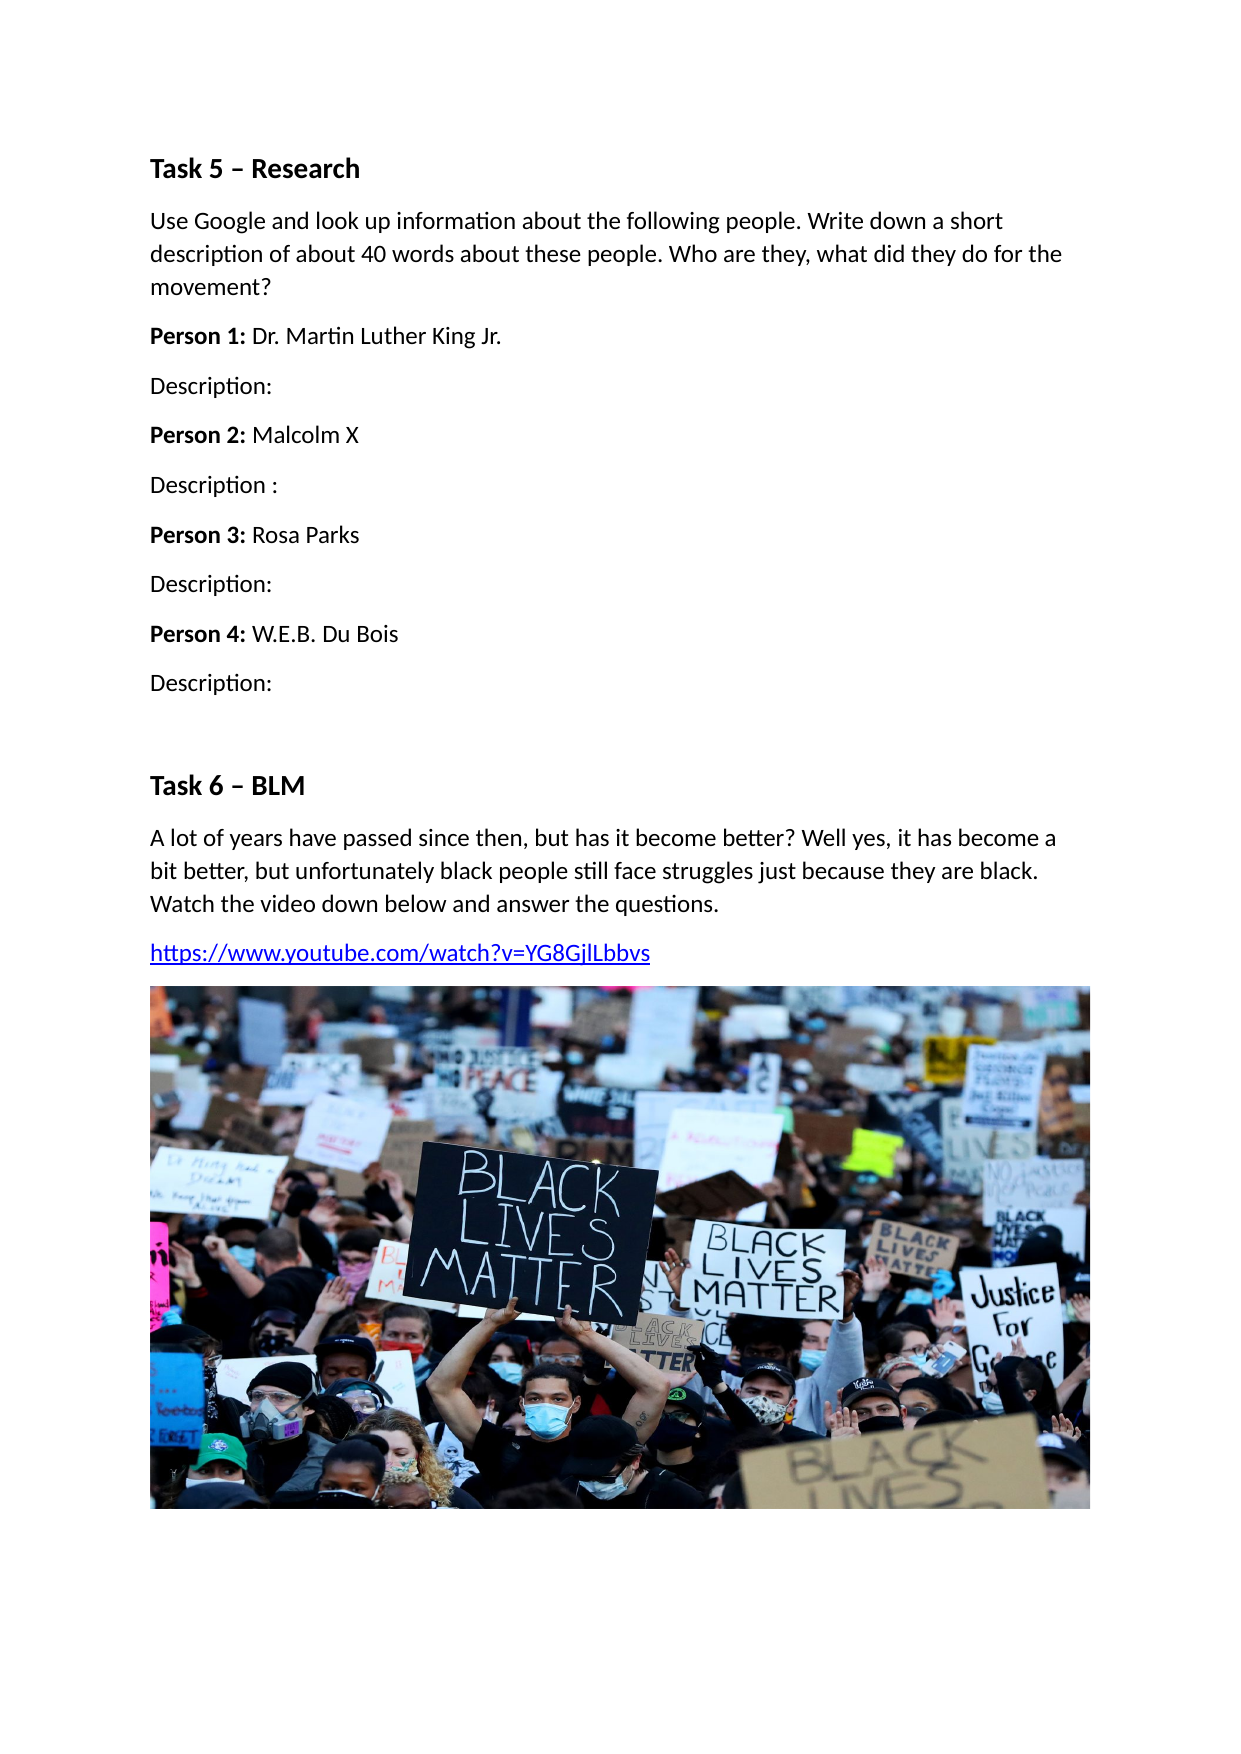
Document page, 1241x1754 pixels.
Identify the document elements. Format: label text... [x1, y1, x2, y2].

text Description : [150, 469, 1090, 500]
text Description: [150, 370, 1090, 401]
text Person 2: Malcolm X [150, 420, 1090, 450]
text Person 3: Rosa Parks [150, 519, 1090, 549]
picture [150, 986, 1091, 1509]
text Description: [150, 568, 1090, 599]
text Use Google and look up information about the following people. Write down a short description of about 40 words about these people. Who are they, what did they do for the movement? [150, 205, 1090, 301]
text Task 5 – Research [150, 150, 1090, 186]
text Description: [150, 668, 1090, 698]
text Person 1: Dr. Martin Luther King Jr. [150, 321, 1090, 351]
text A lot of years have passed since then, but has it become better? Well yes, it has become a bit better, but unfortunately black people still face struggles just because they are black. Watch the video down below and answer the questions. [150, 822, 1090, 918]
text Person 4: W.E.B. Du Bois [150, 618, 1090, 648]
text https://www.youtube.com/watch?v=YG8GjlLbbvs [150, 937, 1090, 968]
text Task 6 – BLM [150, 767, 1090, 802]
